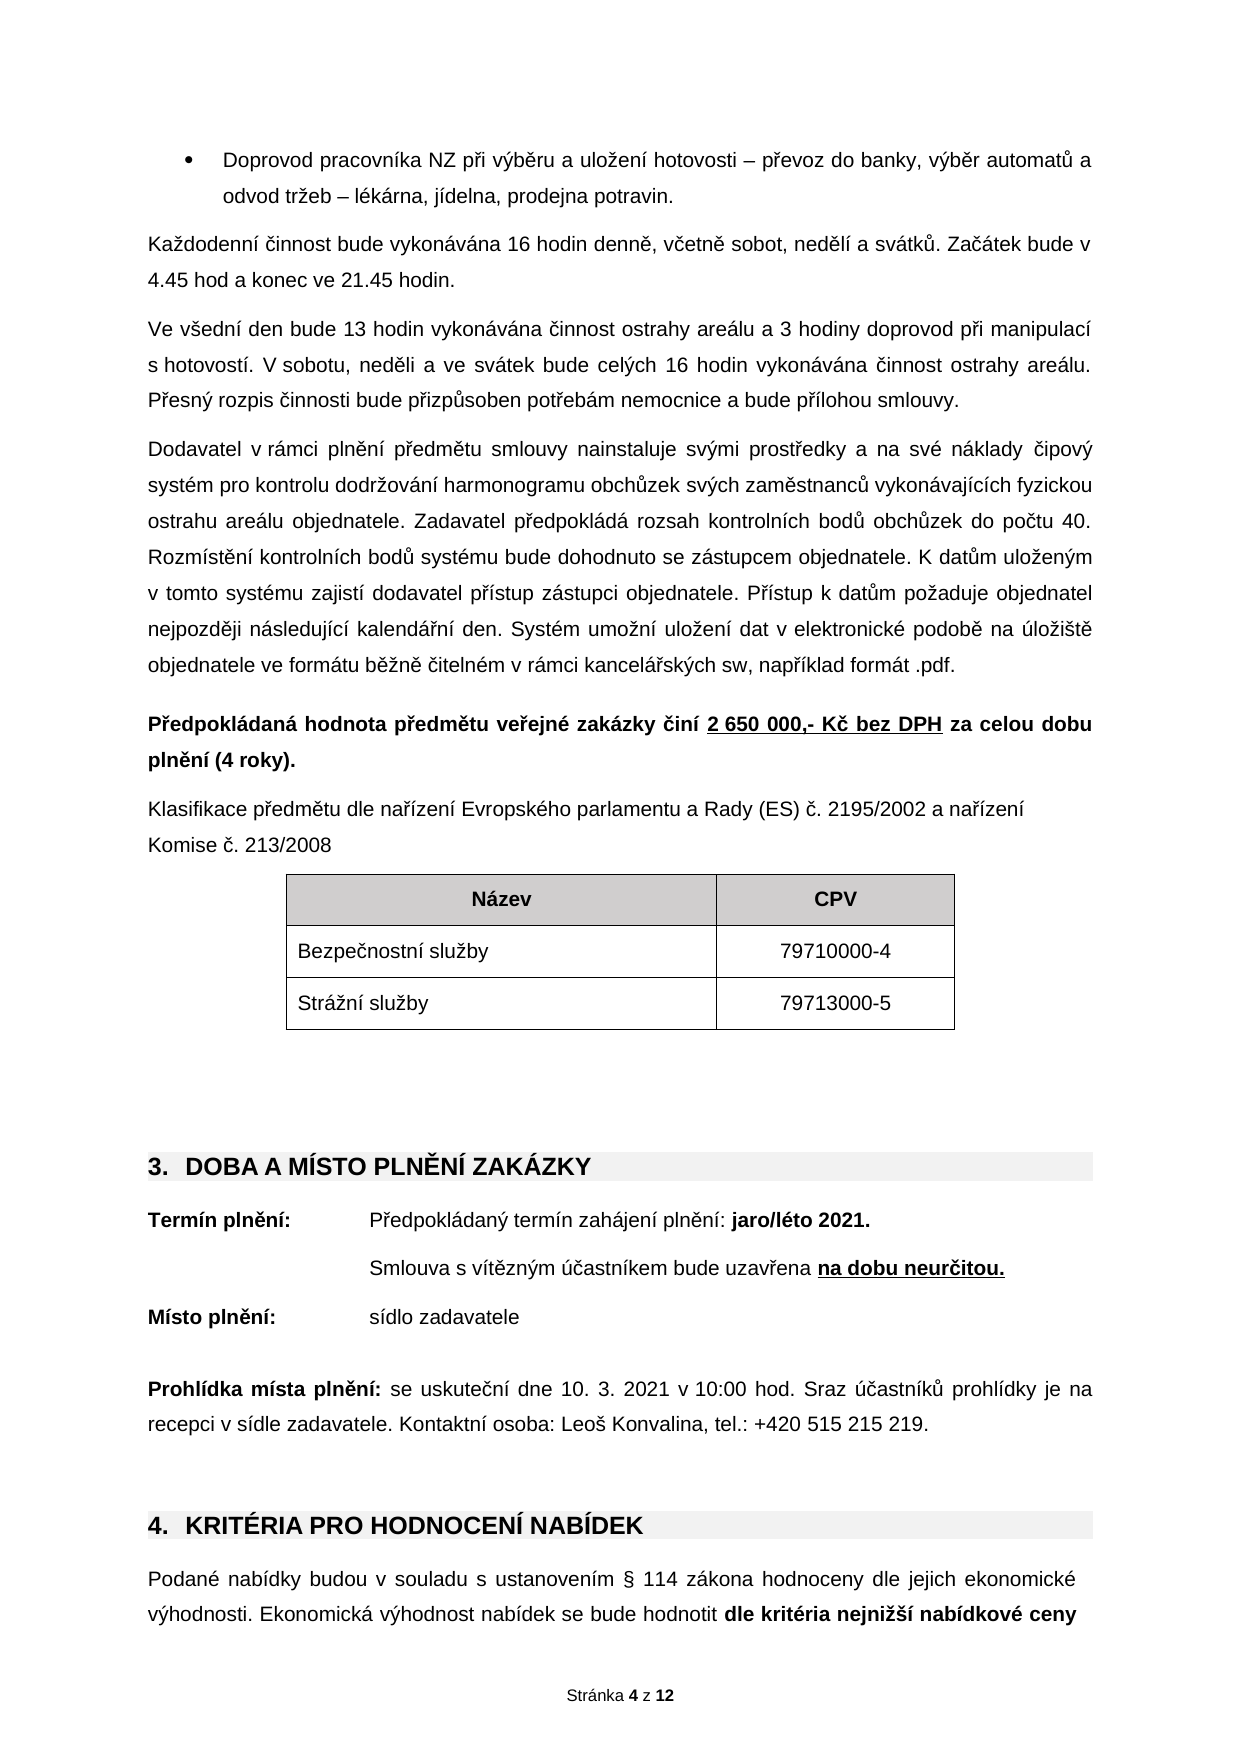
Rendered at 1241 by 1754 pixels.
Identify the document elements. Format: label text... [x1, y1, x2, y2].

table_cell Bezpečnostní služby [287, 926, 716, 977]
text Termín plnění: Předpokládaný termín zahájení plnění: jaro/léto 2021. [148, 1208, 1093, 1232]
table_cell 79713000-5 [717, 978, 954, 1029]
subtitle Klasifikace předmětu dle nařízení Evropského parlamentu a Rady (ES) č. 2195/2002 a nařízení [148, 797, 1093, 821]
subtitle Komise č. 213/2008 [148, 833, 1093, 857]
table_header CPV [717, 875, 954, 925]
title Předpokládaná hodnota předmětu veřejné zakázky činí 2 650 000,- Kč bez DPH za celou dobu plnění (4 roky). [148, 712, 1093, 772]
title Každodenní činnost bude vykonávána 16 hodin denně, včetně sobot, nedělí a svátků. Začátek bude v 4.45 hod a konec ve 21.45 hodin. [148, 232, 1093, 292]
table_cell 79710000-4 [717, 926, 954, 977]
table_cell Strážní služby [287, 978, 716, 1029]
title Ve všední den bude 13 hodin vykonávána činnost ostrahy areálu a 3 hodiny doprovod při manipulací s hotovostí. V sobotu, neděli a ve svátek bude celých 16 hodin vykonávána činnost ostrahy areálu. Přesný rozpis činnosti bude přizpůsoben potřebám nemocnice a bude přílohou smlouvy. [148, 316, 1093, 412]
text Dodavatel v rámci plnění předmětu smlouvy nainstaluje svými prostředky a na své náklady čipový systém pro kontrolu dodržování harmonogramu obchůzek svých zaměstnanců vykonávajících fyzickou ostrahu areálu objednatele. Zadavatel předpokládá rozsah kontrolních bodů obchůzek do počtu 40. Rozmístění kontrolních bodů systému bude dohodnuto se zástupcem objednatele. K datům uloženým v tomto systému zajistí dodavatel přístup zástupci objednatele. Přístup k datům požaduje objednatel nejpozději následující kalendářní den. Systém umožní uložení dat v elektronické podobě na úložiště objednatele ve formátu běžně čitelném v rámci kancelářských sw, například formát .pdf. [148, 437, 1093, 676]
list Doprovod pracovníka NZ při výběru a uložení hotovosti – převoz do banky, výběr automatů a odvod tržeb – lékárna, jídelna, prodejna potravin. [185, 148, 1093, 208]
subtitle Kritéria pro hodnocení nabídek [148, 1511, 1093, 1539]
table_header Název [287, 875, 716, 925]
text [148, 1566, 1077, 1626]
subtitle DOBA A MÍSTO PLNĚNÍ ZAKÁZKY [148, 1152, 1093, 1181]
text Místo plnění: sídlo zadavatele [148, 1304, 1093, 1328]
text Smlouva s vítězným účastníkem bude uzavřena na dobu neurčitou. [369, 1256, 1093, 1280]
text Prohlídka místa plnění: se uskuteční dne 10. 3. 2021 v 10:00 hod. Sraz účastníků prohlídky je na recepci v sídle zadavatele. Kontaktní osoba: Leoš Konvalina, tel.: +420 515 215 219. [148, 1376, 1093, 1436]
